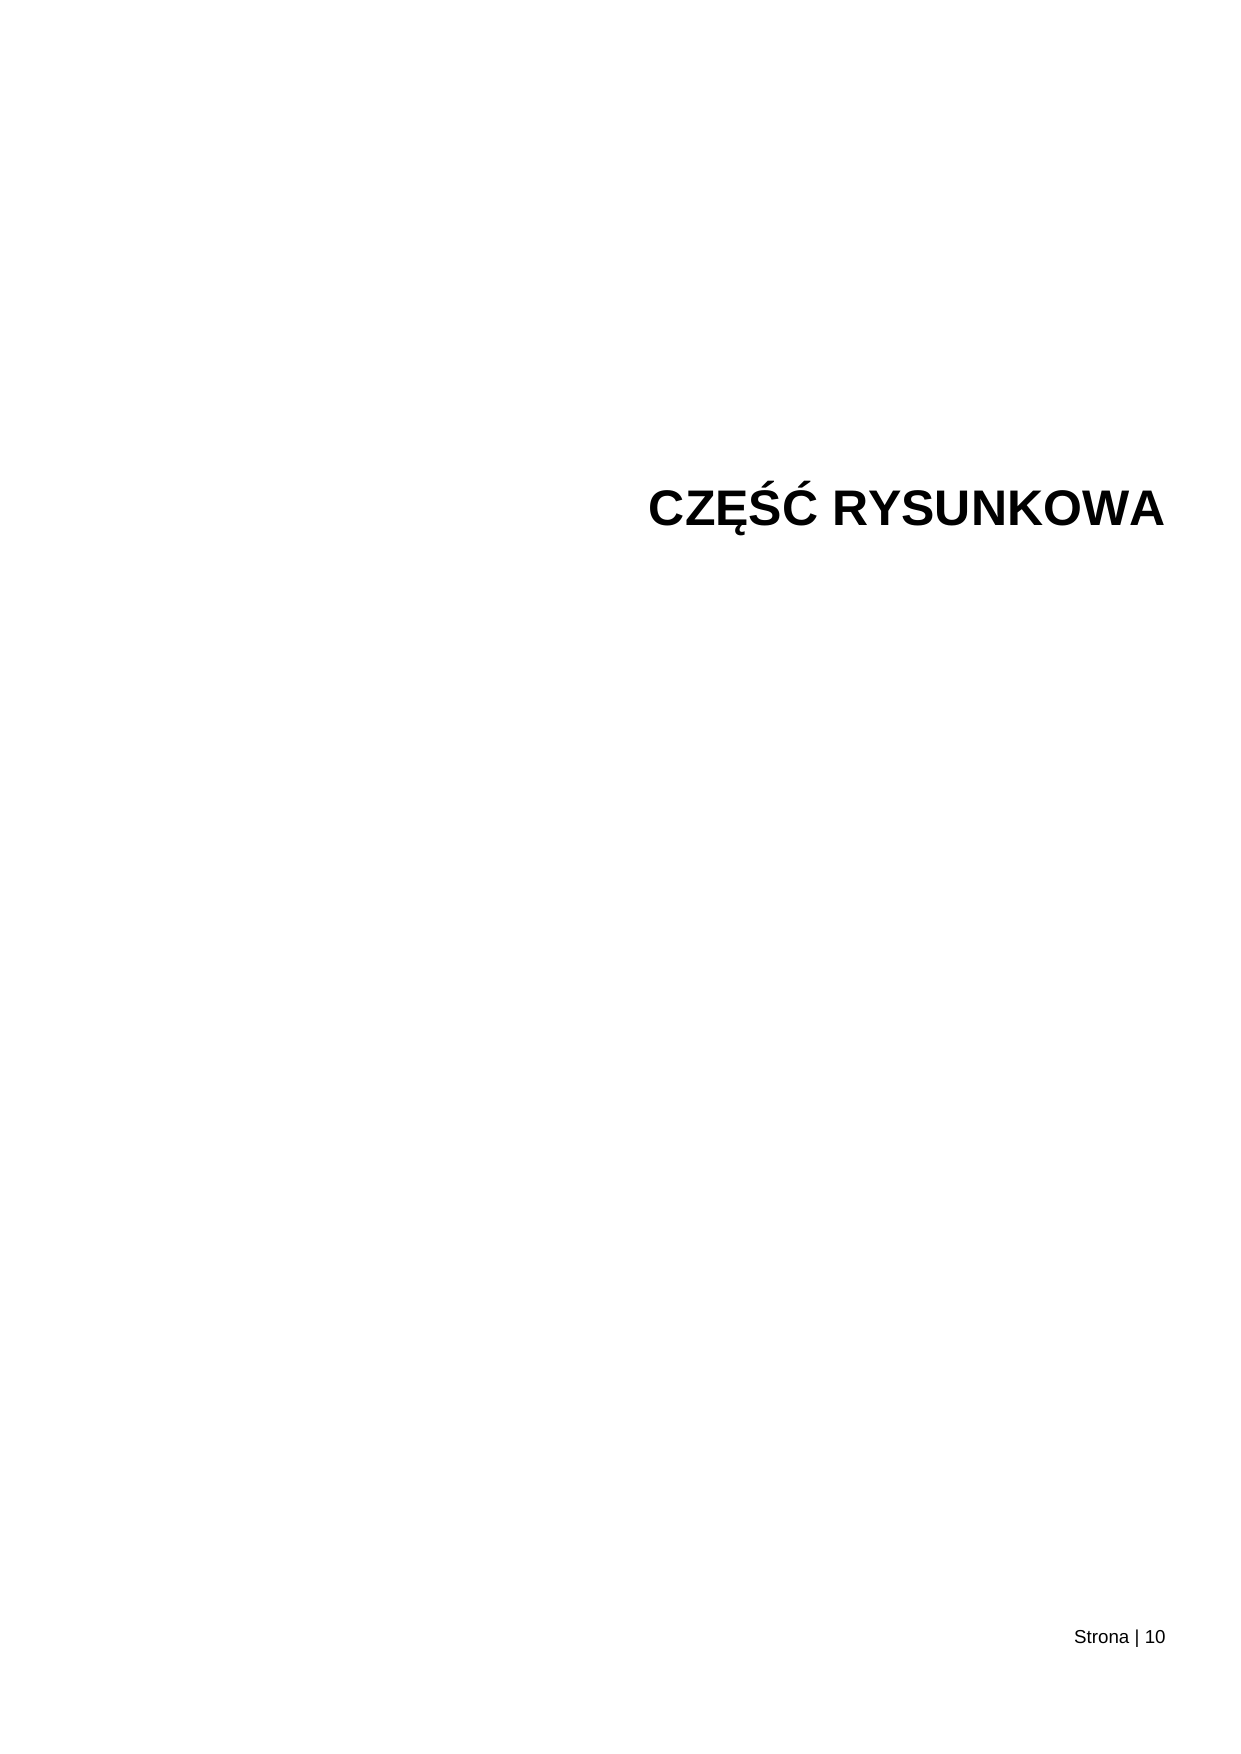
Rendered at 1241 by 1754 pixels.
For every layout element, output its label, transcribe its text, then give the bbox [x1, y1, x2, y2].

subtitle CZĘŚĆ RYSUNKOWA [193, 478, 1165, 536]
